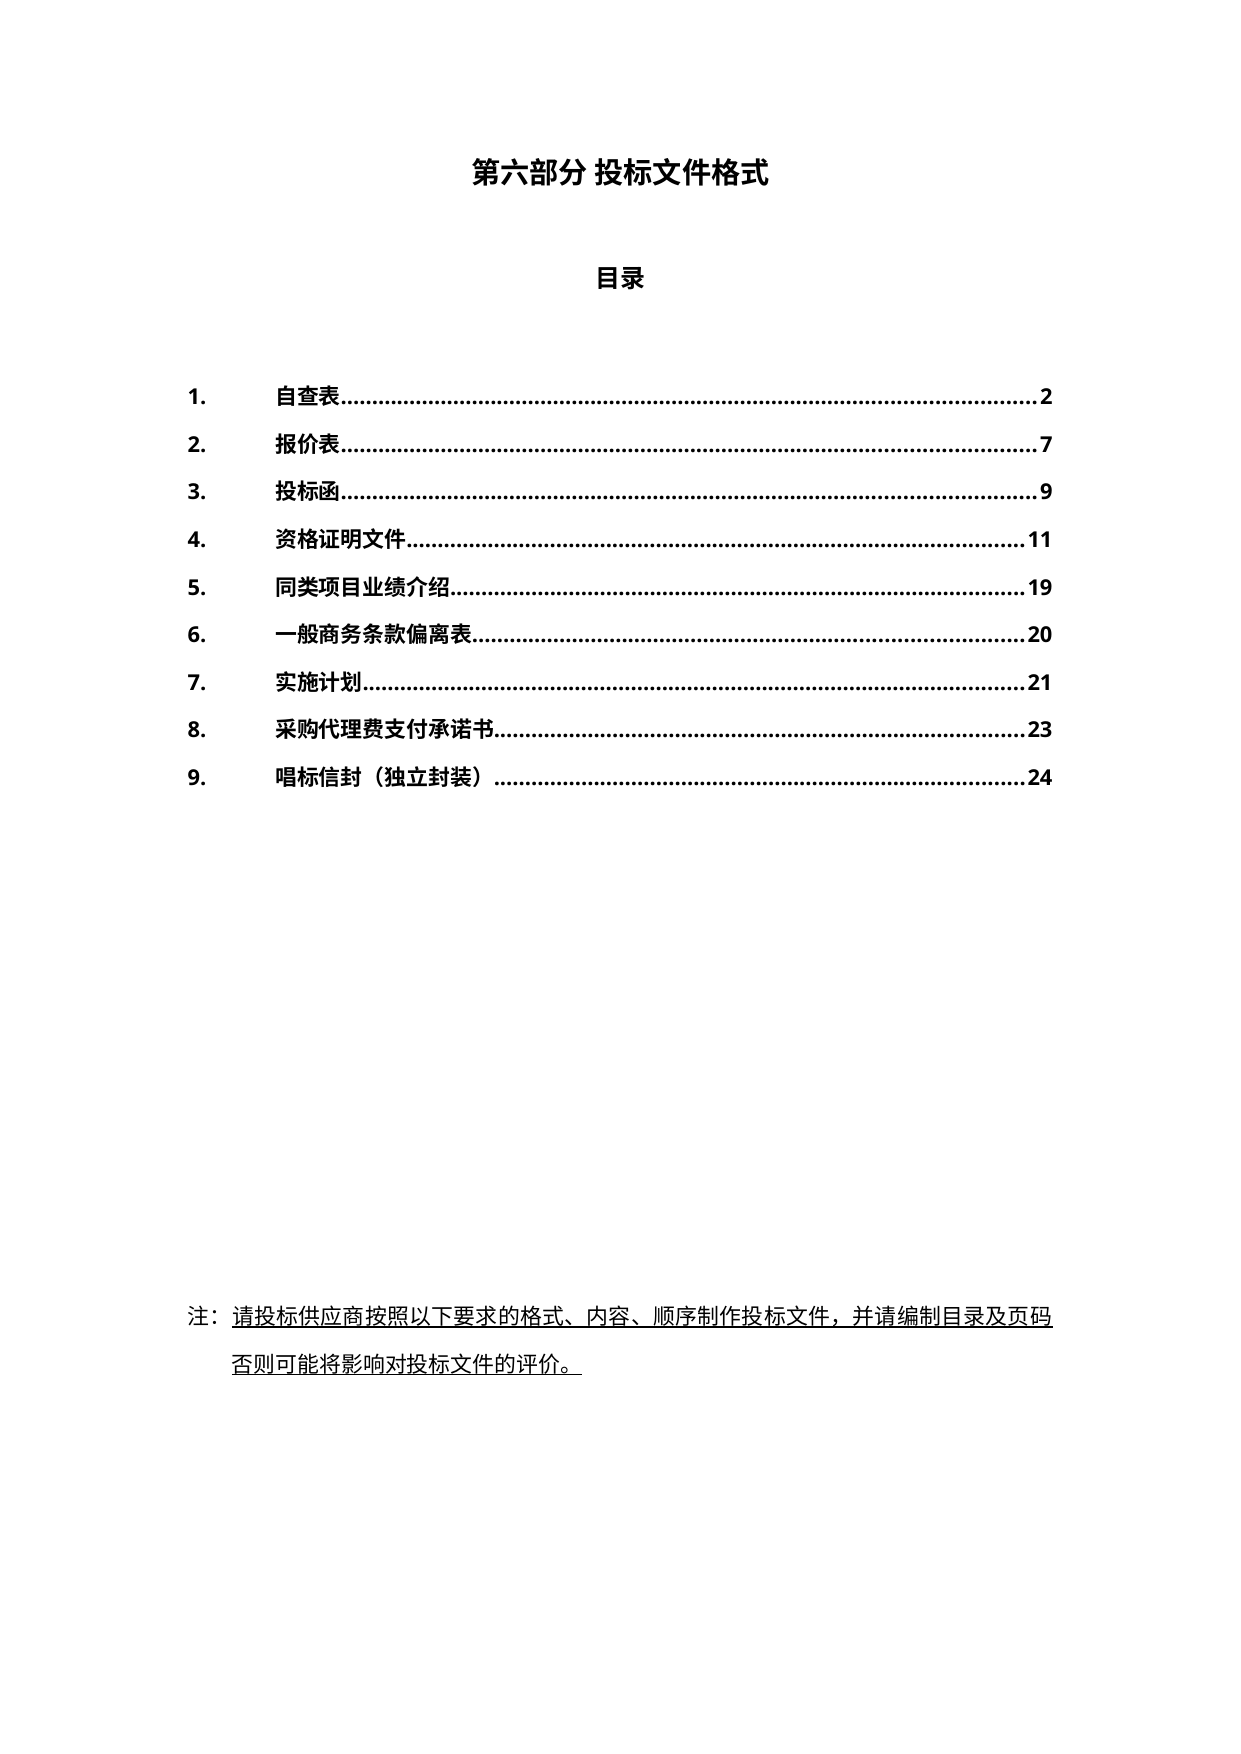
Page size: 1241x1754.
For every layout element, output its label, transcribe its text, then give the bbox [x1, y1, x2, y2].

text 8. 采购代理费支付承诺书 23 [187, 712, 1053, 744]
text 第六部分 投标文件格式 [187, 150, 1053, 192]
text 目录 [187, 258, 1053, 294]
text 7. 实施计划 21 [187, 665, 1053, 697]
text 注：请投标供应商按照以下要求的格式、内容、顺序制作投标文件，并请编制目录及页码，否则可能将影响对投标文件的评价。 [187, 1299, 1053, 1378]
text 4. 资格证明文件 11 [187, 522, 1053, 554]
text 5. 同类项目业绩介绍 19 [187, 569, 1053, 601]
text 9. 唱标信封（独立封装） 24 [187, 760, 1053, 792]
text 3. 投标函 9 [187, 474, 1053, 506]
text 1. 自查表 2 [187, 379, 1053, 411]
text 6. 一般商务条款偏离表 20 [187, 617, 1053, 649]
text 2. 报价表 7 [187, 427, 1053, 458]
